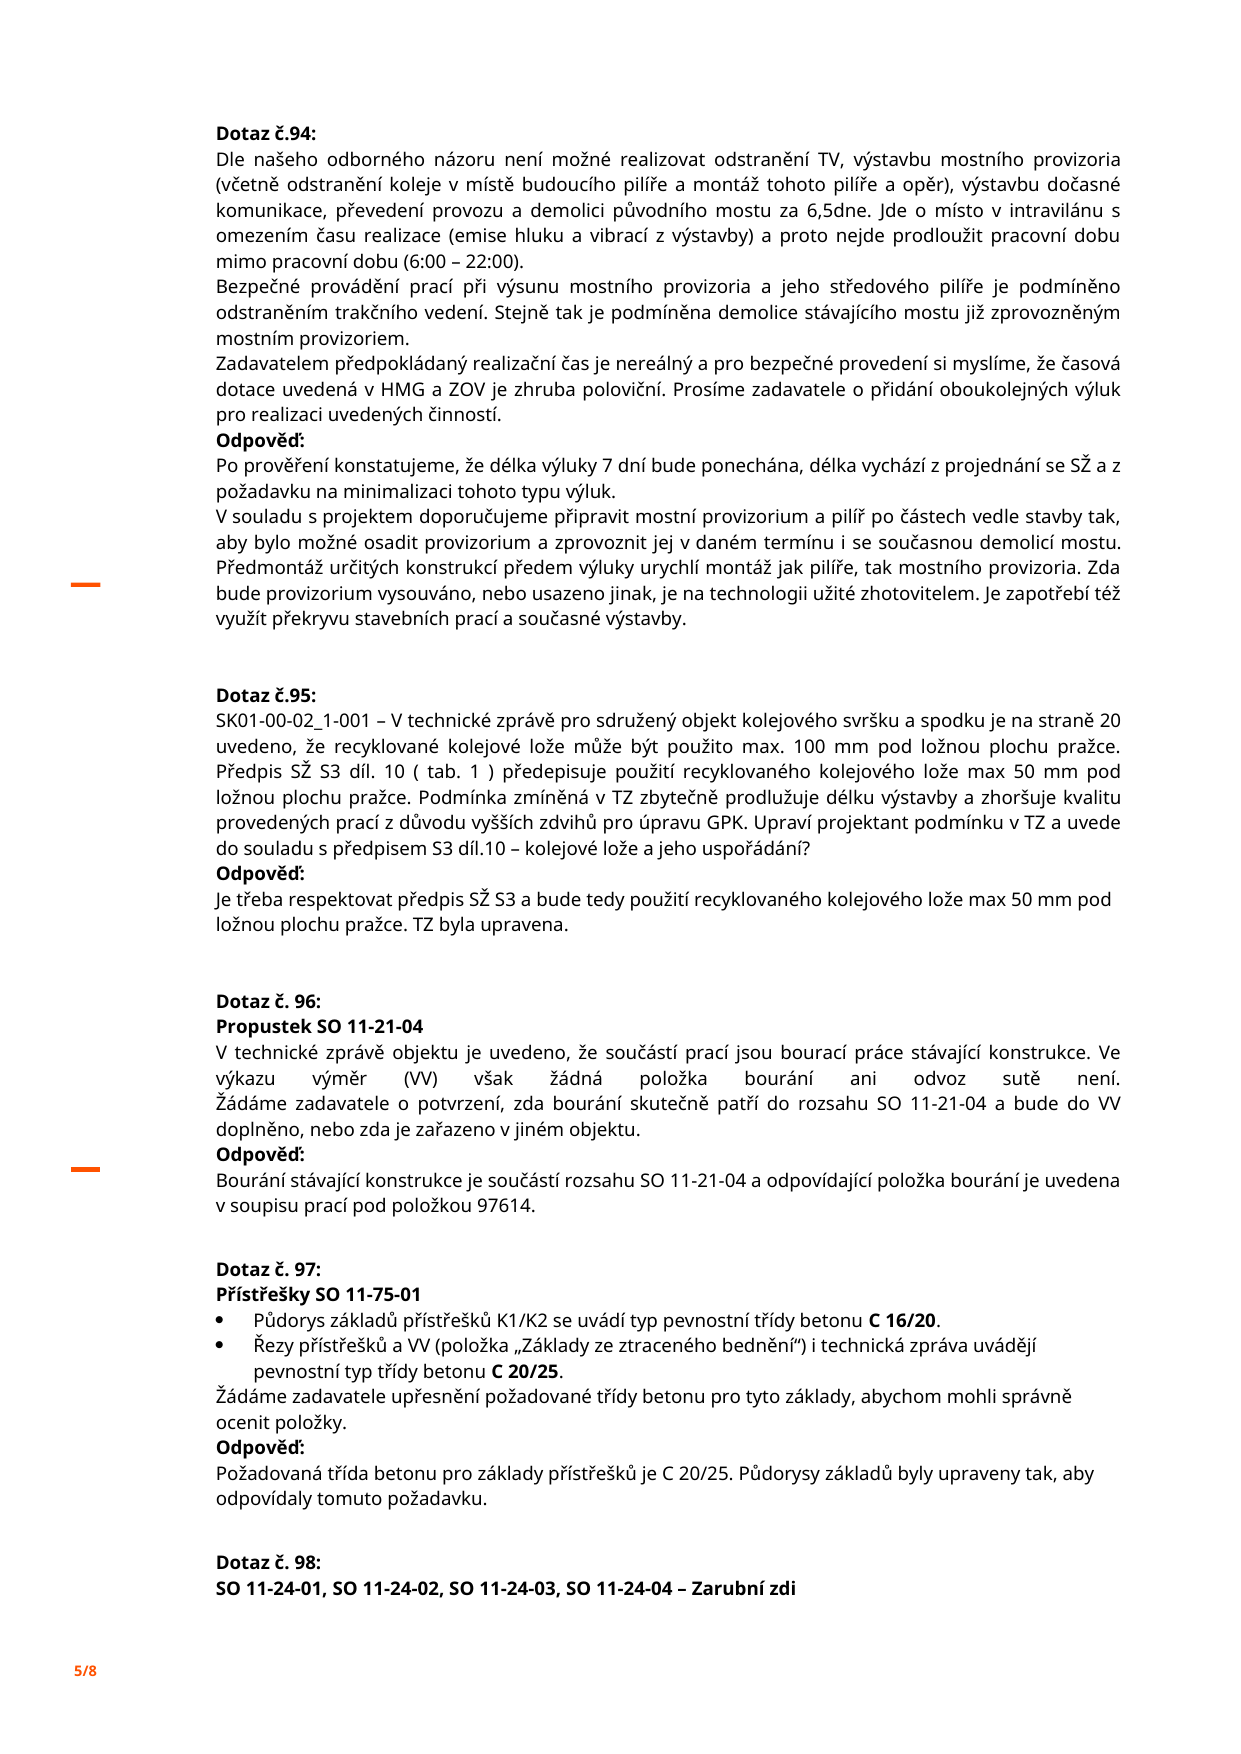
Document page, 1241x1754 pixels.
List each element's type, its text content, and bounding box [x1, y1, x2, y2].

text Požadovaná třída betonu pro základy přístřešků je C 20/25. Půdorysy základů byly upraveny tak, aby odpovídaly tomuto požadavku. [216, 1460, 1122, 1511]
text Odpověď: [216, 427, 1122, 452]
list Půdorys základů přístřešků K1/K2 se uvádí typ pevnostní třídy betonu C 16/20. [216, 1307, 1122, 1333]
text Propustek SO 11-21-04 [216, 1014, 1122, 1039]
text Přístřešky SO 11-75-01 [216, 1282, 1122, 1307]
text Odpověď: [216, 1435, 1122, 1460]
text Dotaz č.95: [216, 657, 1122, 708]
text Bourání stávající konstrukce je součástí rozsahu SO 11-21-04 a odpovídající položka bourání je uvedena v soupisu prací pod položkou 97614. [216, 1167, 1122, 1218]
text SK01-00-02_1-001 – V technické zprávě pro sdružený objekt kolejového svršku a spodku je na straně 20 uvedeno, že recyklované kolejové lože může být použito max. 100 mm pod ložnou plochu pražce. Předpis SŽ S3 díl. 10 ( tab. 1 ) předepisuje použití recyklovaného kolejového lože max 50 mm pod ložnou plochu pražce. Podmínka zmíněná v TZ zbytečně prodlužuje délku výstavby a zhoršuje kvalitu provedených prací z důvodu vyšších zdvihů pro úpravu GPK. Upraví projektant podmínku v TZ a uvede do souladu s předpisem S3 díl.10 – kolejové lože a jeho uspořádání? [216, 708, 1122, 861]
text Dotaz č. 97: [216, 1256, 1122, 1282]
text Žádáme zadavatele upřesnění požadované třídy betonu pro tyto základy, abychom mohli správně ocenit položky. [216, 1384, 1122, 1435]
text Dle našeho odborného názoru není možné realizovat odstranění TV, výstavbu mostního provizoria (včetně odstranění koleje v místě budoucího pilíře a montáž tohoto pilíře a opěr), výstavbu dočasné komunikace, převedení provozu a demolici původního mostu za 6,5dne. Jde o místo v intravilánu s omezením času realizace (emise hluku a vibrací z výstavby) a proto nejde prodloužit pracovní dobu mimo pracovní dobu (6:00 – 22:00). [216, 146, 1122, 274]
text Je třeba respektovat předpis SŽ S3 a bude tedy použití recyklovaného kolejového lože max 50 mm pod ložnou plochu pražce. TZ byla upravena. [216, 886, 1122, 937]
text V technické zprávě objektu je uvedeno, že součástí prací jsou bourací práce stávající konstrukce. Ve výkazu výměr (VV) však žádná položka bourání ani odvoz sutě není. Žádáme zadavatele o potvrzení, zda bourání skutečně patří do rozsahu SO 11-21-04 a bude do VV doplněno, nebo zda je zařazeno v jiném objektu. [216, 1039, 1122, 1141]
text Dotaz č. 98: [216, 1549, 1122, 1575]
text Dotaz č.94: [216, 121, 1122, 146]
list Řezy přístřešků a VV (položka „Základy ze ztraceného bednění“) i technická zpráva uvádějí pevnostní typ třídy betonu C 20/25. [216, 1333, 1122, 1384]
text Bezpečné provádění prací při výsunu mostního provizoria a jeho středového pilíře je podmíněno odstraněním trakčního vedení. Stejně tak je podmíněna demolice stávajícího mostu již zprovozněným mostním provizoriem. [216, 274, 1122, 350]
text Odpověď: [216, 1141, 1122, 1167]
text Po prověření konstatujeme, že délka výluky 7 dní bude ponechána, délka vychází z projednání se SŽ a z požadavku na minimalizaci tohoto typu výluk. [216, 452, 1122, 503]
text SO 11-24-01, SO 11-24-02, SO 11-24-03, SO 11-24-04 – Zarubní zdi [216, 1575, 1122, 1600]
text V souladu s projektem doporučujeme připravit mostní provizorium a pilíř po částech vedle stavby tak, aby bylo možné osadit provizorium a zprovoznit jej v daném termínu i se současnou demolicí mostu. Předmontáž určitých konstrukcí předem výluky urychlí montáž jak pilíře, tak mostního provizoria. Zda bude provizorium vysouváno, nebo usazeno jinak, je na technologii užité zhotovitelem. Je zapotřebí též využít překryvu stavebních prací a současné výstavby. [216, 503, 1122, 631]
text Dotaz č. 96: [216, 988, 1122, 1014]
text Odpověď: [216, 861, 1122, 886]
text Zadavatelem předpokládaný realizační čas je nereálný a pro bezpečné provedení si myslíme, že časová dotace uvedená v HMG a ZOV je zhruba poloviční. Prosíme zadavatele o přidání oboukolejných výluk pro realizaci uvedených činností. [216, 350, 1122, 427]
